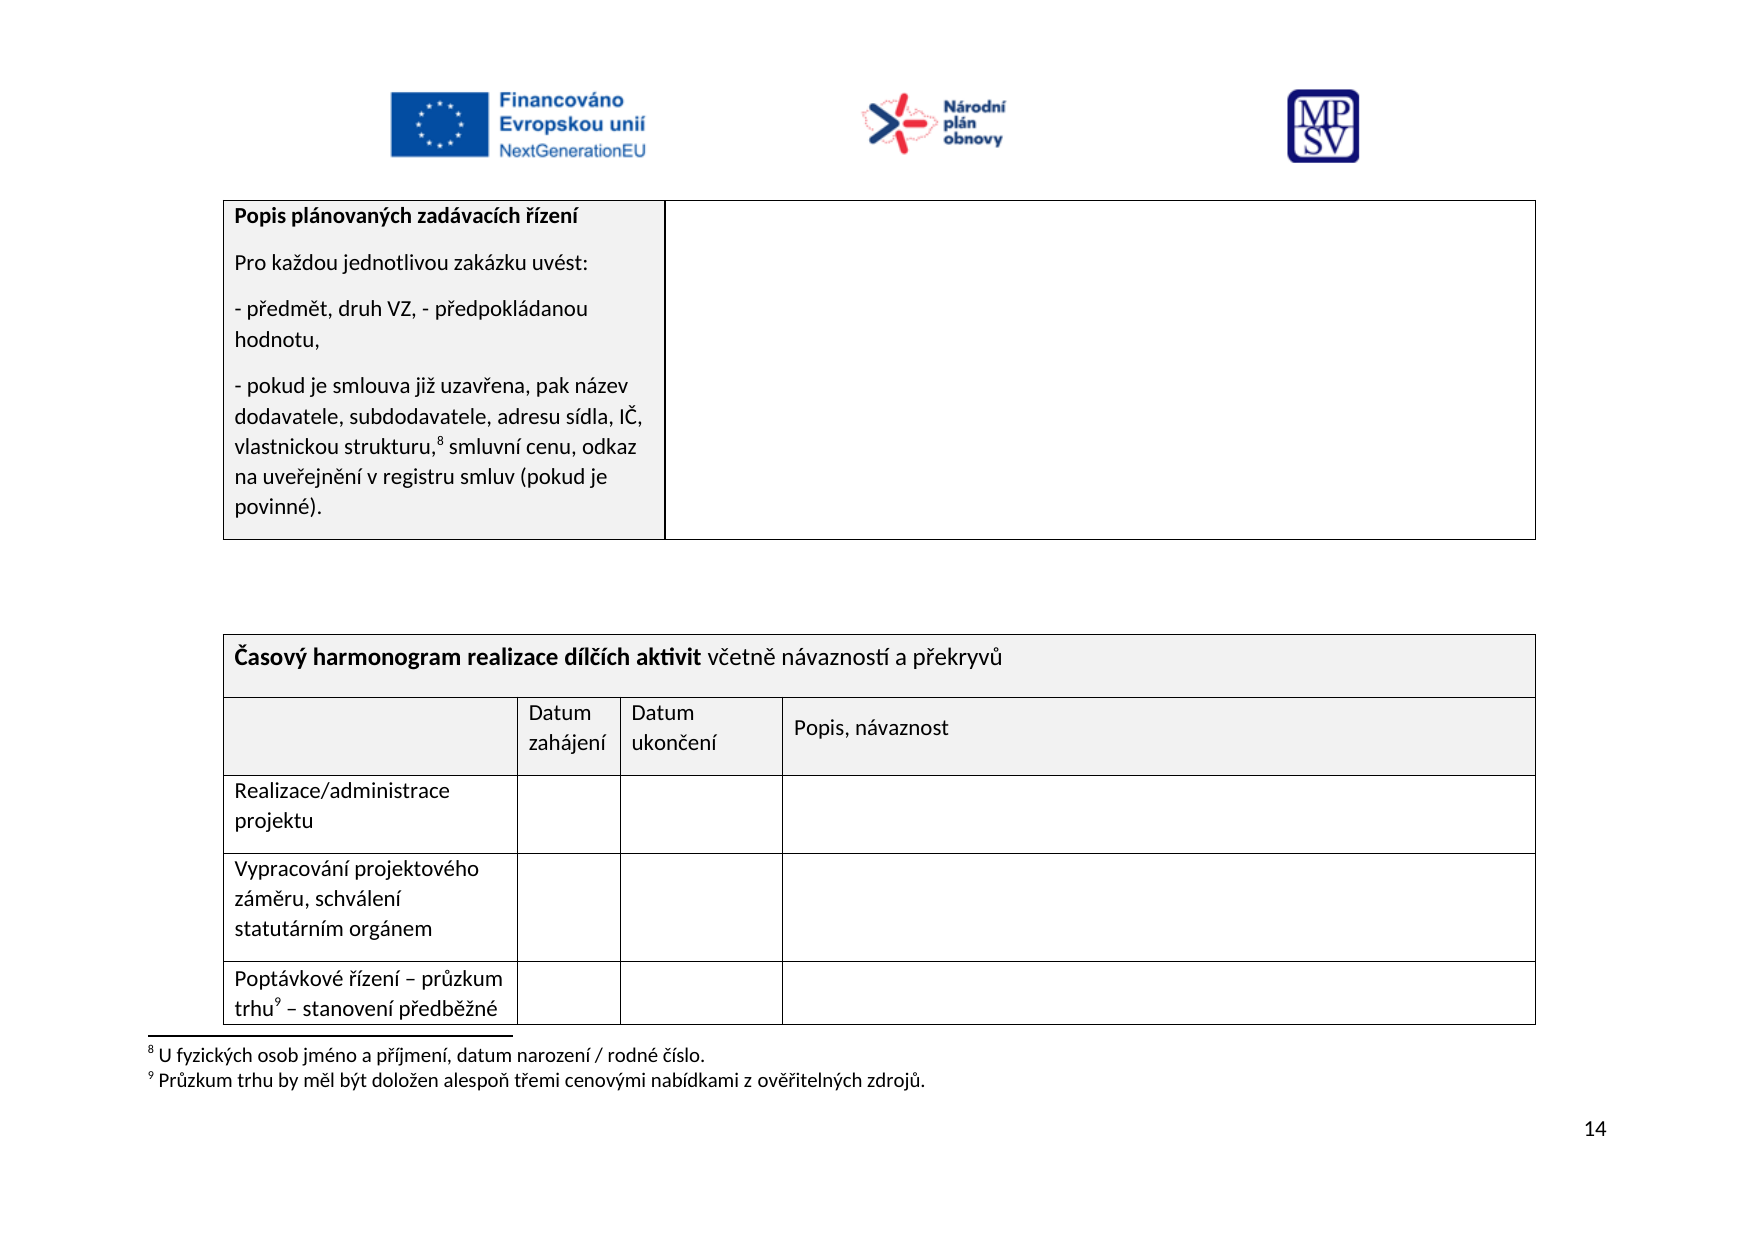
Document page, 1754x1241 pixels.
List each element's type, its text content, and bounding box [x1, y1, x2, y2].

table_cell [224, 698, 517, 775]
table_cell Vypracování projektového záměru, schválení statutárním orgánem [224, 854, 517, 961]
picture [381, 73, 1373, 181]
table_cell Datum ukončení [621, 698, 782, 775]
table_cell Poptávkové řízení – průzkum trhu – stanovení předběžné hodnoty zakázky [224, 962, 517, 1023]
table_cell Datum zahájení [518, 698, 620, 775]
table_cell [621, 962, 782, 1023]
table_cell [518, 776, 620, 853]
table_cell [518, 854, 620, 961]
table_cell [783, 776, 1535, 853]
table_cell [621, 854, 782, 961]
table_cell Popis, návaznost [783, 698, 1535, 775]
table_cell Popis plánovaných zadávacích řízení Pro každou jednotlivou zakázku uvést: - předmět, druh VZ, - předpokládanou hodnotu, - pokud je smlouva již uzavřena, pak název dodavatele, subdodavatele, adresu sídla, IČ, vlastnickou strukturu, smluvní cenu, odkaz na uveřejnění v registru smluv (pokud je povinné). [224, 201, 664, 539]
table_cell [783, 962, 1535, 1023]
table_cell [666, 201, 1535, 539]
table_cell [621, 776, 782, 853]
table_cell Realizace/administrace projektu [224, 776, 517, 853]
table_header Časový harmonogram realizace dílčích aktivit včetně návazností a překryvů [224, 635, 1535, 697]
table_cell [783, 854, 1535, 961]
table_cell [518, 962, 620, 1023]
